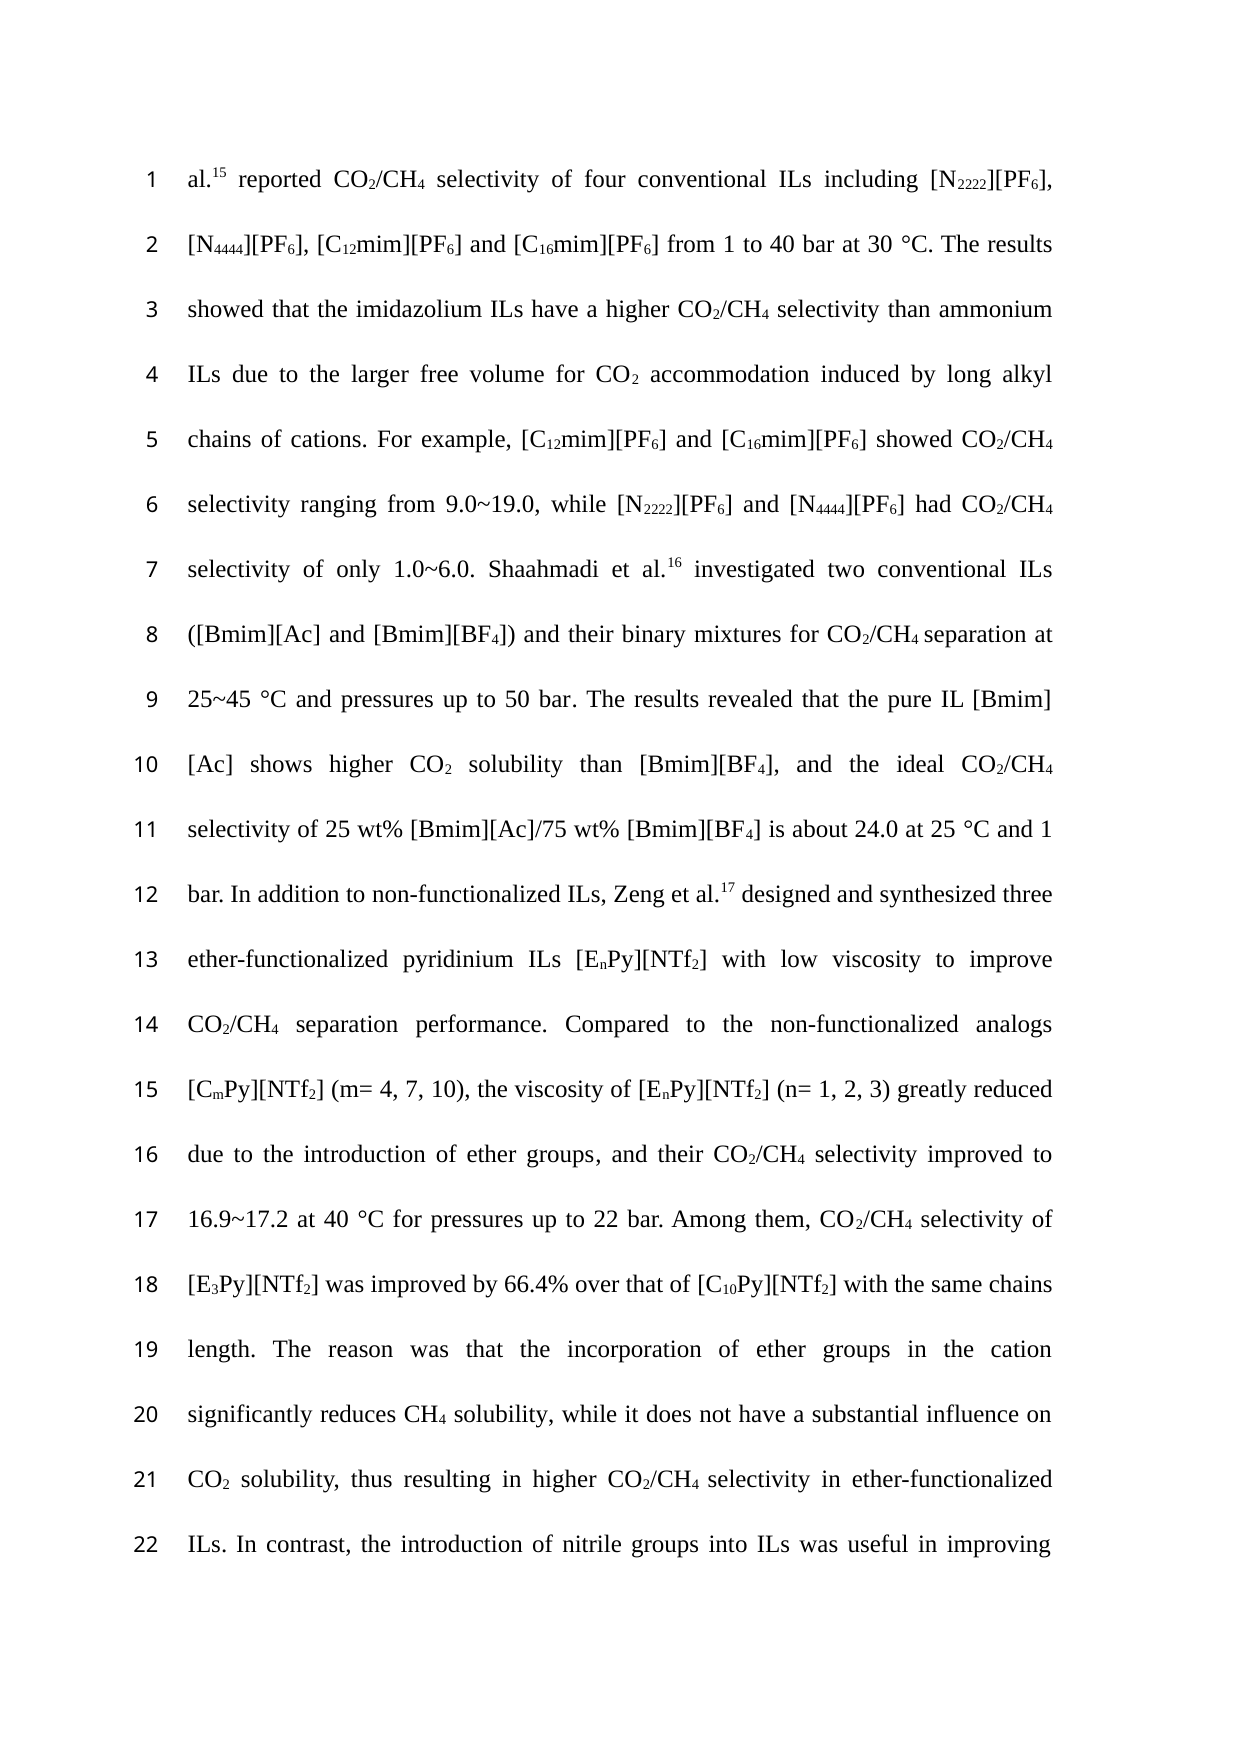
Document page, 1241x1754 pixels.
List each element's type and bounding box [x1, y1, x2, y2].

text [187, 162, 1053, 1559]
